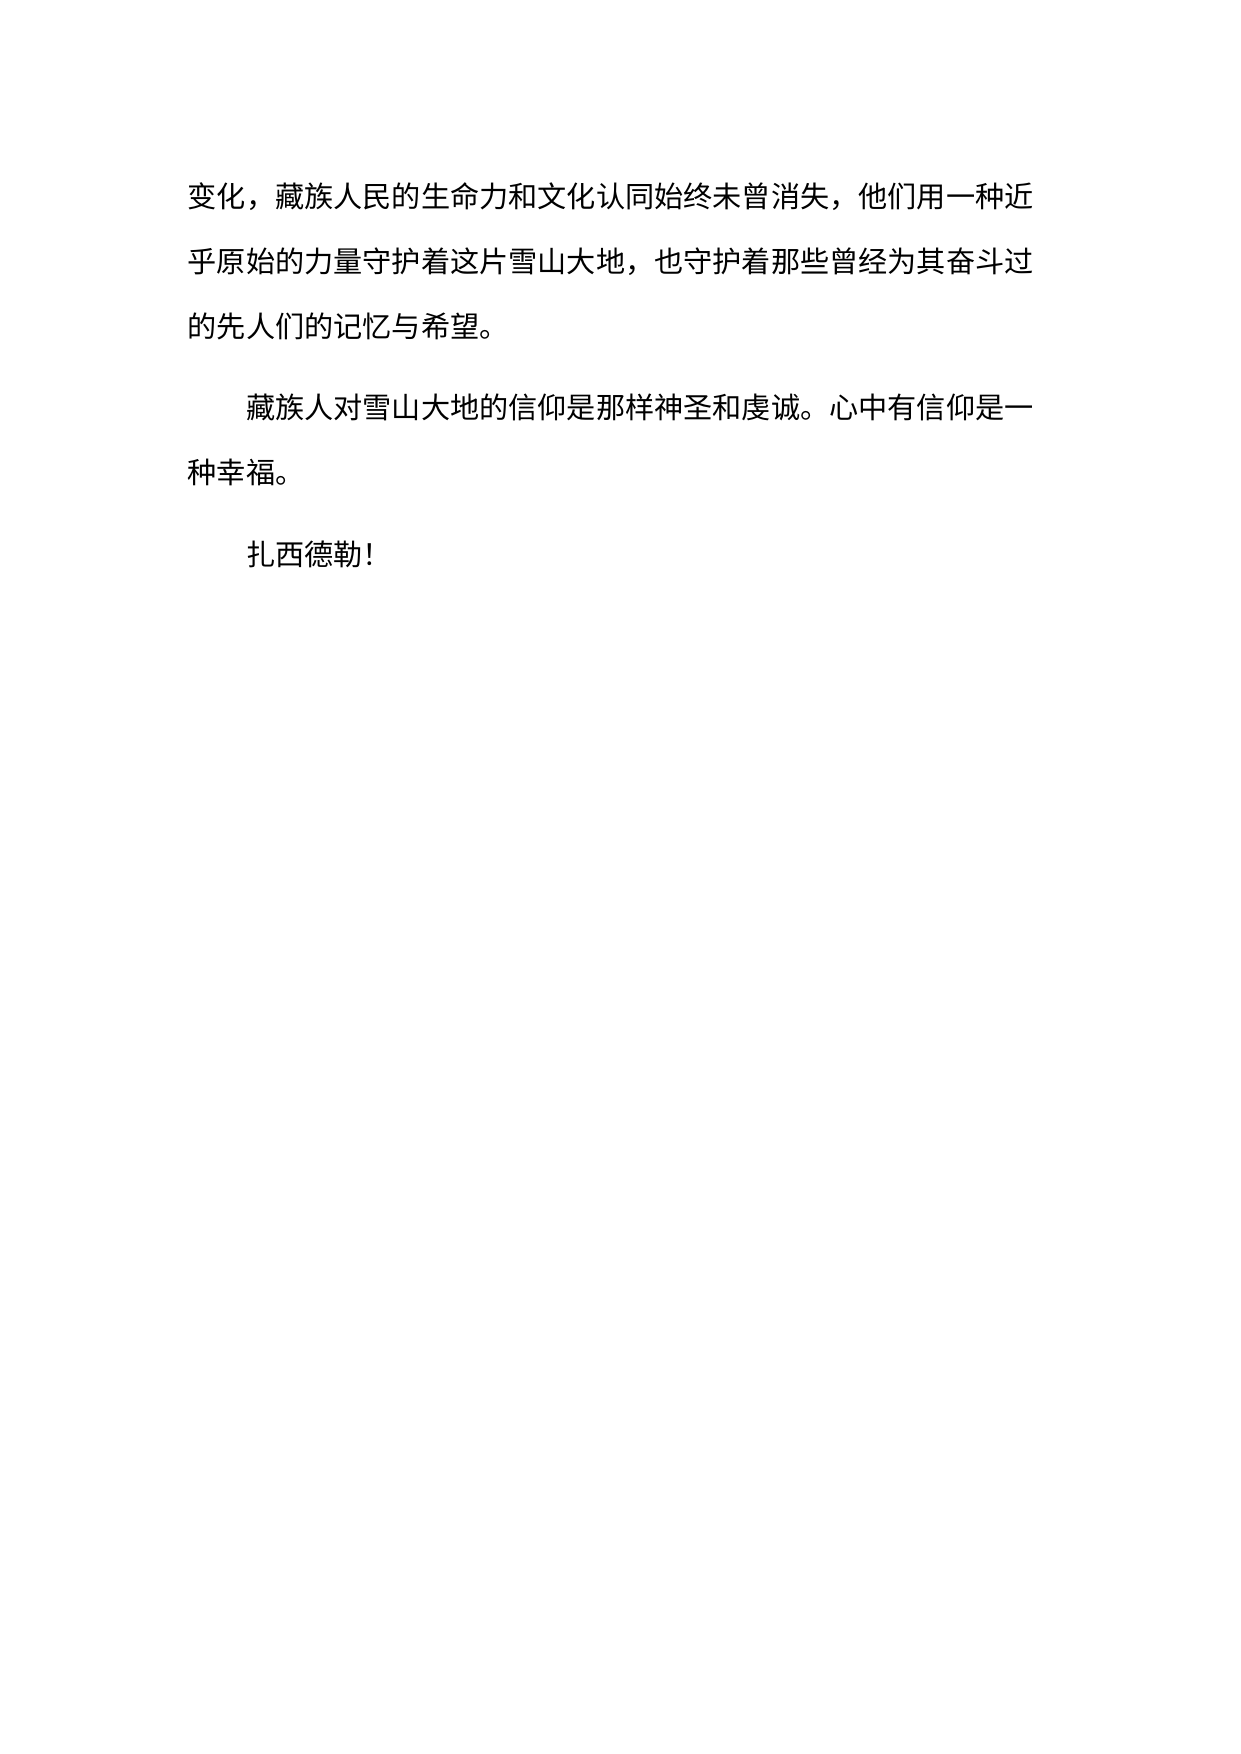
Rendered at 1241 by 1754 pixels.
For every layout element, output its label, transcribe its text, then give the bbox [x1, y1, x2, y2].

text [187, 162, 1053, 357]
text 扎西德勒！ [187, 520, 1053, 585]
text 藏族人对雪山大地的信仰是那样神圣和虔诚。心中有信仰是一种幸福。 [187, 374, 1053, 504]
